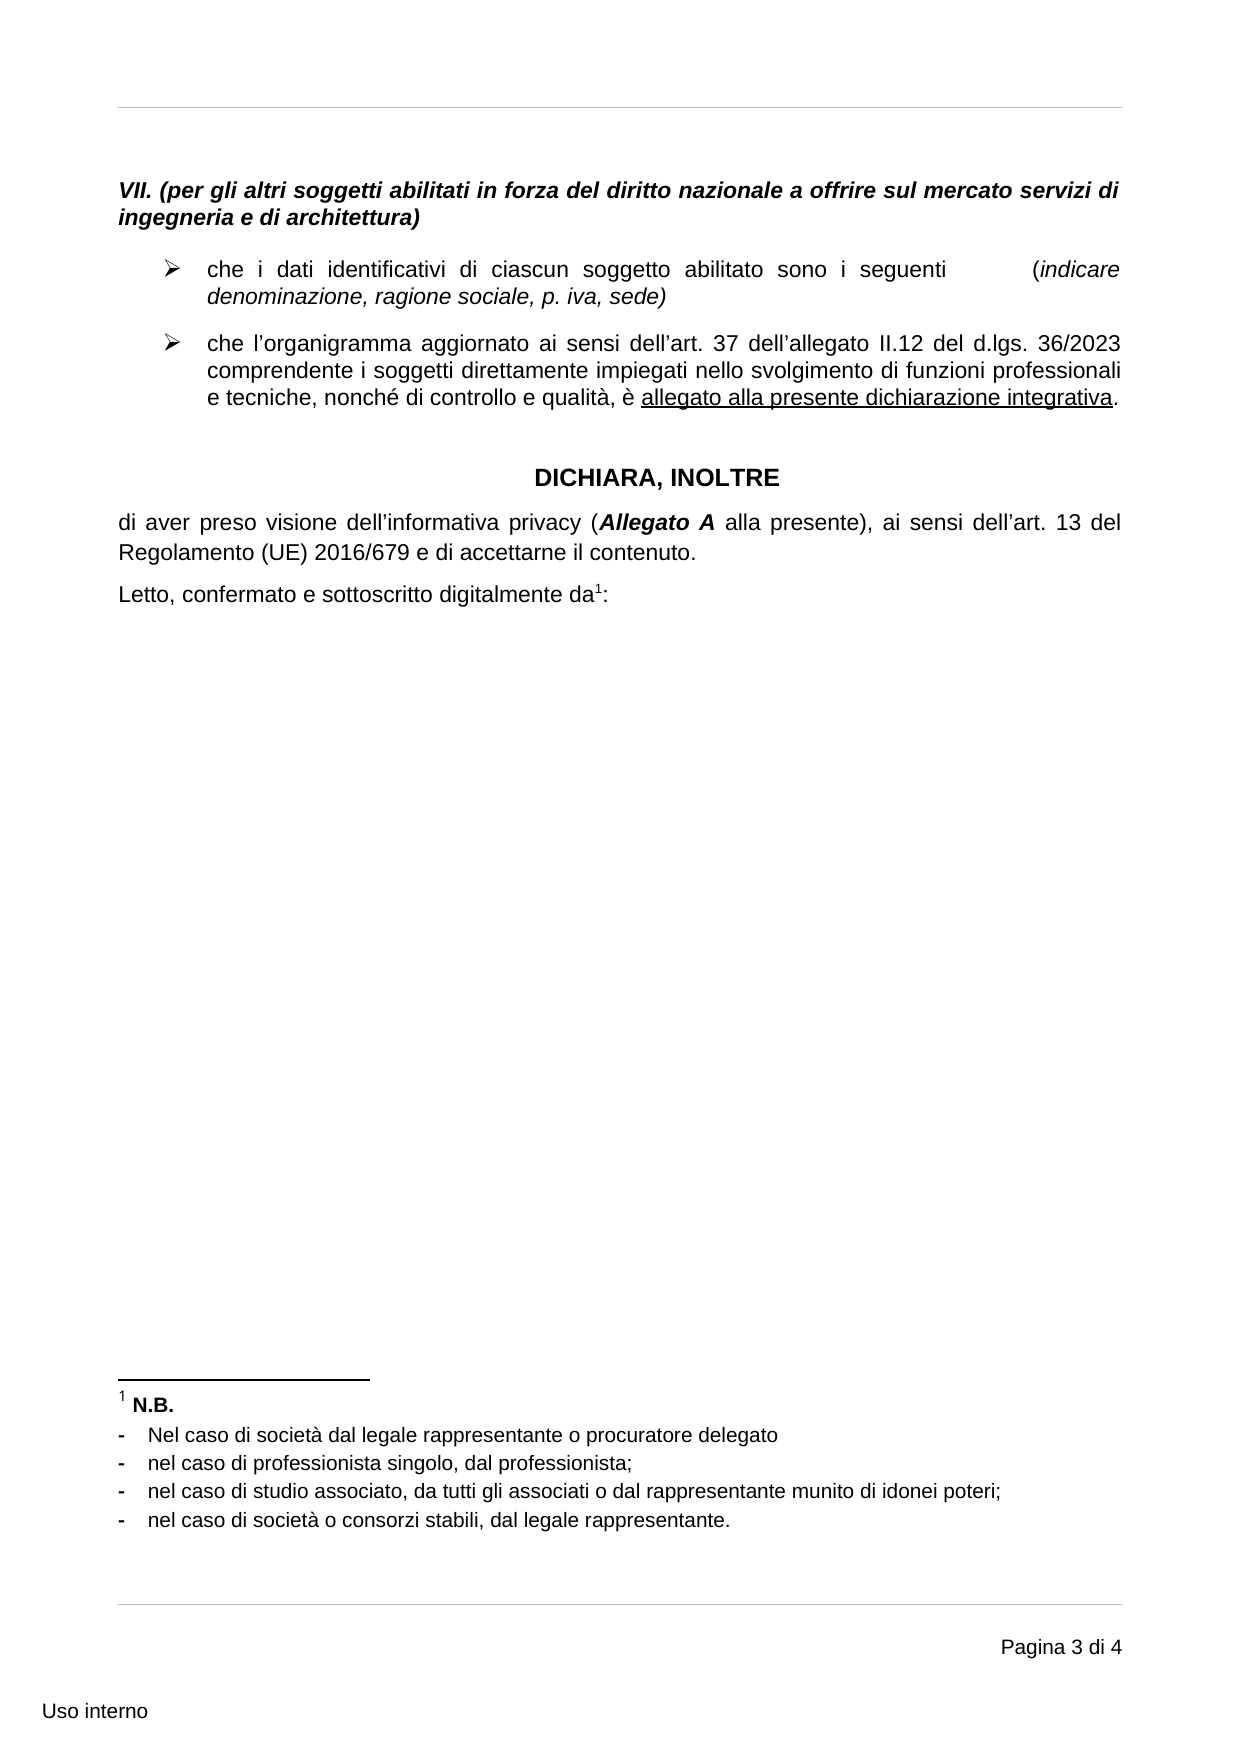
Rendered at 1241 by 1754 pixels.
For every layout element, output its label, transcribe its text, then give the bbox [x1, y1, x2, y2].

list che l’organigramma aggiornato ai sensi dell’art. 37 dell’allegato II.12 del d.lgs. 36/2023 comprendente i soggetti direttamente impiegati nello svolgimento di funzioni professionali e tecniche, nonché di controllo e qualità, è allegato alla presente dichiarazione integrativa. [162, 330, 1122, 410]
text Letto, confermato e sottoscritto digitalmente da: [118, 581, 1122, 608]
text DICHIARA, INOLTRE [118, 463, 1122, 492]
text di aver preso visione dell’informativa privacy (Allegato A alla presente), ai sensi dell’art. 13 del Regolamento (UE) 2016/679 e di accettarne il contenuto. [118, 508, 1122, 565]
text VII. (per gli altri soggetti abilitati in forza del diritto nazionale a offrire sul mercato servizi di ingegneria e di architettura) [118, 177, 1122, 230]
list che i dati identificativi di ciascun soggetto abilitato sono i seguenti (indicare denominazione, ragione sociale, p. iva, sede) [162, 256, 1122, 309]
